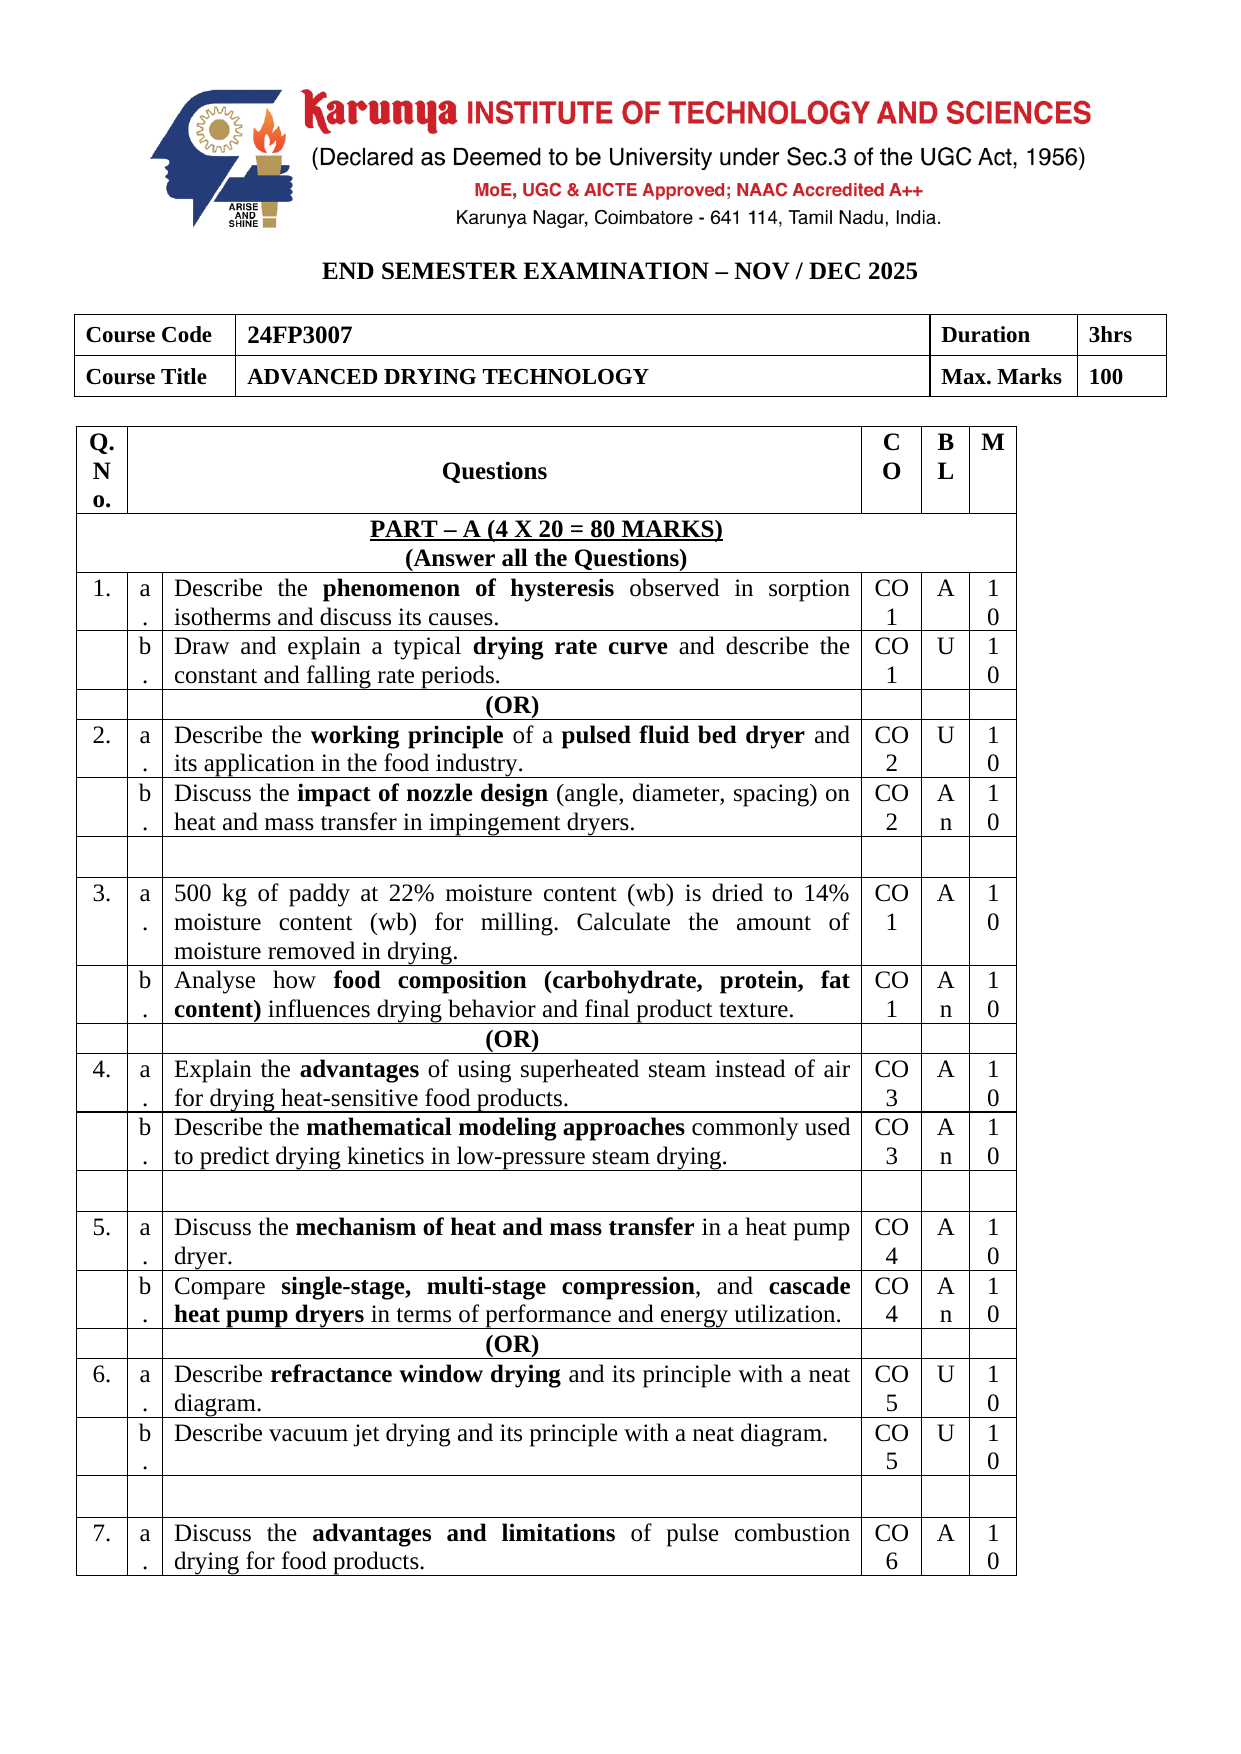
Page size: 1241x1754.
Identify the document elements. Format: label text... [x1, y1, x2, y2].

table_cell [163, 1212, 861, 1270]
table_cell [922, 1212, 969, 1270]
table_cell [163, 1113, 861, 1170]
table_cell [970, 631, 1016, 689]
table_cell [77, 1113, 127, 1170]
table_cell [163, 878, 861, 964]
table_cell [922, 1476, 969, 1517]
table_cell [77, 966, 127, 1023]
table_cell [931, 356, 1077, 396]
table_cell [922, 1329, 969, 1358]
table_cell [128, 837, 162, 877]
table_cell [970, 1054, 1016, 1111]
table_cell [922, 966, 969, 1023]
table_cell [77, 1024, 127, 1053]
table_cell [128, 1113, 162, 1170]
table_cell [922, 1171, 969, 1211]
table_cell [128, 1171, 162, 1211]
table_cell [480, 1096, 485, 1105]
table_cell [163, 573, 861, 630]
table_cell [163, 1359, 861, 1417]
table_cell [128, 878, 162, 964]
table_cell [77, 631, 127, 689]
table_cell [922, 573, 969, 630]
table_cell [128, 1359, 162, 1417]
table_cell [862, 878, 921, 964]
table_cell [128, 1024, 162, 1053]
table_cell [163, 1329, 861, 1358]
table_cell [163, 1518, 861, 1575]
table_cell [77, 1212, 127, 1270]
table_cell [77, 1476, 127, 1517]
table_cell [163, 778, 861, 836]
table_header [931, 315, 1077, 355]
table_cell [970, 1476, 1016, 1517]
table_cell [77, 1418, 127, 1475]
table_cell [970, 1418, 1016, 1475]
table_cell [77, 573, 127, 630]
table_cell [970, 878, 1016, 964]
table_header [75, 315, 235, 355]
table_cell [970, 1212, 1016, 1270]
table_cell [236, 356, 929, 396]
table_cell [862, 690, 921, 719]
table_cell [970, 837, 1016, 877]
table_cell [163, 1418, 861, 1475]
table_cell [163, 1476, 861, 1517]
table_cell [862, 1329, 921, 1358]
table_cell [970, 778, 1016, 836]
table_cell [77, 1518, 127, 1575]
text END SEMESTER EXAMINATION – NOV / DEC 2025 [150, 256, 1090, 285]
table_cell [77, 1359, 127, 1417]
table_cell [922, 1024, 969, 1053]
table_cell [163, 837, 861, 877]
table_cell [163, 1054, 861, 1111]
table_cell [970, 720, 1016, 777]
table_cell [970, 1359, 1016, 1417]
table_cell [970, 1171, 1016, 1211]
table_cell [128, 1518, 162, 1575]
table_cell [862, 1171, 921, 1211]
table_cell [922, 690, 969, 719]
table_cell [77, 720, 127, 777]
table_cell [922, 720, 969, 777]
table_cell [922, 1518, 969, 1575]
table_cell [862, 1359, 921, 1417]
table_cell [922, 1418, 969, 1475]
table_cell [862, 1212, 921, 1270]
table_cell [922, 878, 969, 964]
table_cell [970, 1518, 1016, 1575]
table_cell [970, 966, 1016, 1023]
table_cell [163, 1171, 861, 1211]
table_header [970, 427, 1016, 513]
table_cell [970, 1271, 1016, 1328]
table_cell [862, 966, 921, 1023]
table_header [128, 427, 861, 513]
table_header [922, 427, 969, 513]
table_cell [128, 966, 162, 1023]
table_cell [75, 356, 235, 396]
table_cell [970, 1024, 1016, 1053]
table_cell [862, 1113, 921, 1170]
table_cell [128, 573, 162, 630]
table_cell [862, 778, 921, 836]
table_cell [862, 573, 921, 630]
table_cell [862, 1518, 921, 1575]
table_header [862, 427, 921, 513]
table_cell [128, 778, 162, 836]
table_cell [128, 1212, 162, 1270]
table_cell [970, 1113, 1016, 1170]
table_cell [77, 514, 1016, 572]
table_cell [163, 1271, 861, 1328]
picture [150, 89, 1091, 228]
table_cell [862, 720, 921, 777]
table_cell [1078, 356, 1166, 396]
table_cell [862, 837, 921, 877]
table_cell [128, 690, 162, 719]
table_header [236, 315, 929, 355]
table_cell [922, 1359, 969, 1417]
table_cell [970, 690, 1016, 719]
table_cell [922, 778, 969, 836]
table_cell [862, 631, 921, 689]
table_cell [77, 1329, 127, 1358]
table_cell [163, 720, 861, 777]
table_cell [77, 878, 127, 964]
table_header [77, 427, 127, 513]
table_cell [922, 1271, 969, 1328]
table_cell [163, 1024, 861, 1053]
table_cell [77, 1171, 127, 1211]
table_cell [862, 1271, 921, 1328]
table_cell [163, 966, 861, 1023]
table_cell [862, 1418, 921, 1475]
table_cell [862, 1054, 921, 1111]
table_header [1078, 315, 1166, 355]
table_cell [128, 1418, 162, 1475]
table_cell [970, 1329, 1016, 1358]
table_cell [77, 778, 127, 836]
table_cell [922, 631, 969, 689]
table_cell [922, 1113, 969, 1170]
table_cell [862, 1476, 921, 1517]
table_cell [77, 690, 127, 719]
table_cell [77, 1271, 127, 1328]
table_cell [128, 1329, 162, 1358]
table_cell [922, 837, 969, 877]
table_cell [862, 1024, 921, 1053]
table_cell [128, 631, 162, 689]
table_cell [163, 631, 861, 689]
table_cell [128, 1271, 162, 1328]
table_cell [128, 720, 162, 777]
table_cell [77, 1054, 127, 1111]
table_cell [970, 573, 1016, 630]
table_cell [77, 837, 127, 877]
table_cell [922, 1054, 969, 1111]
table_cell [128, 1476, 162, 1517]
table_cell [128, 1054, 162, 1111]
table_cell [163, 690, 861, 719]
